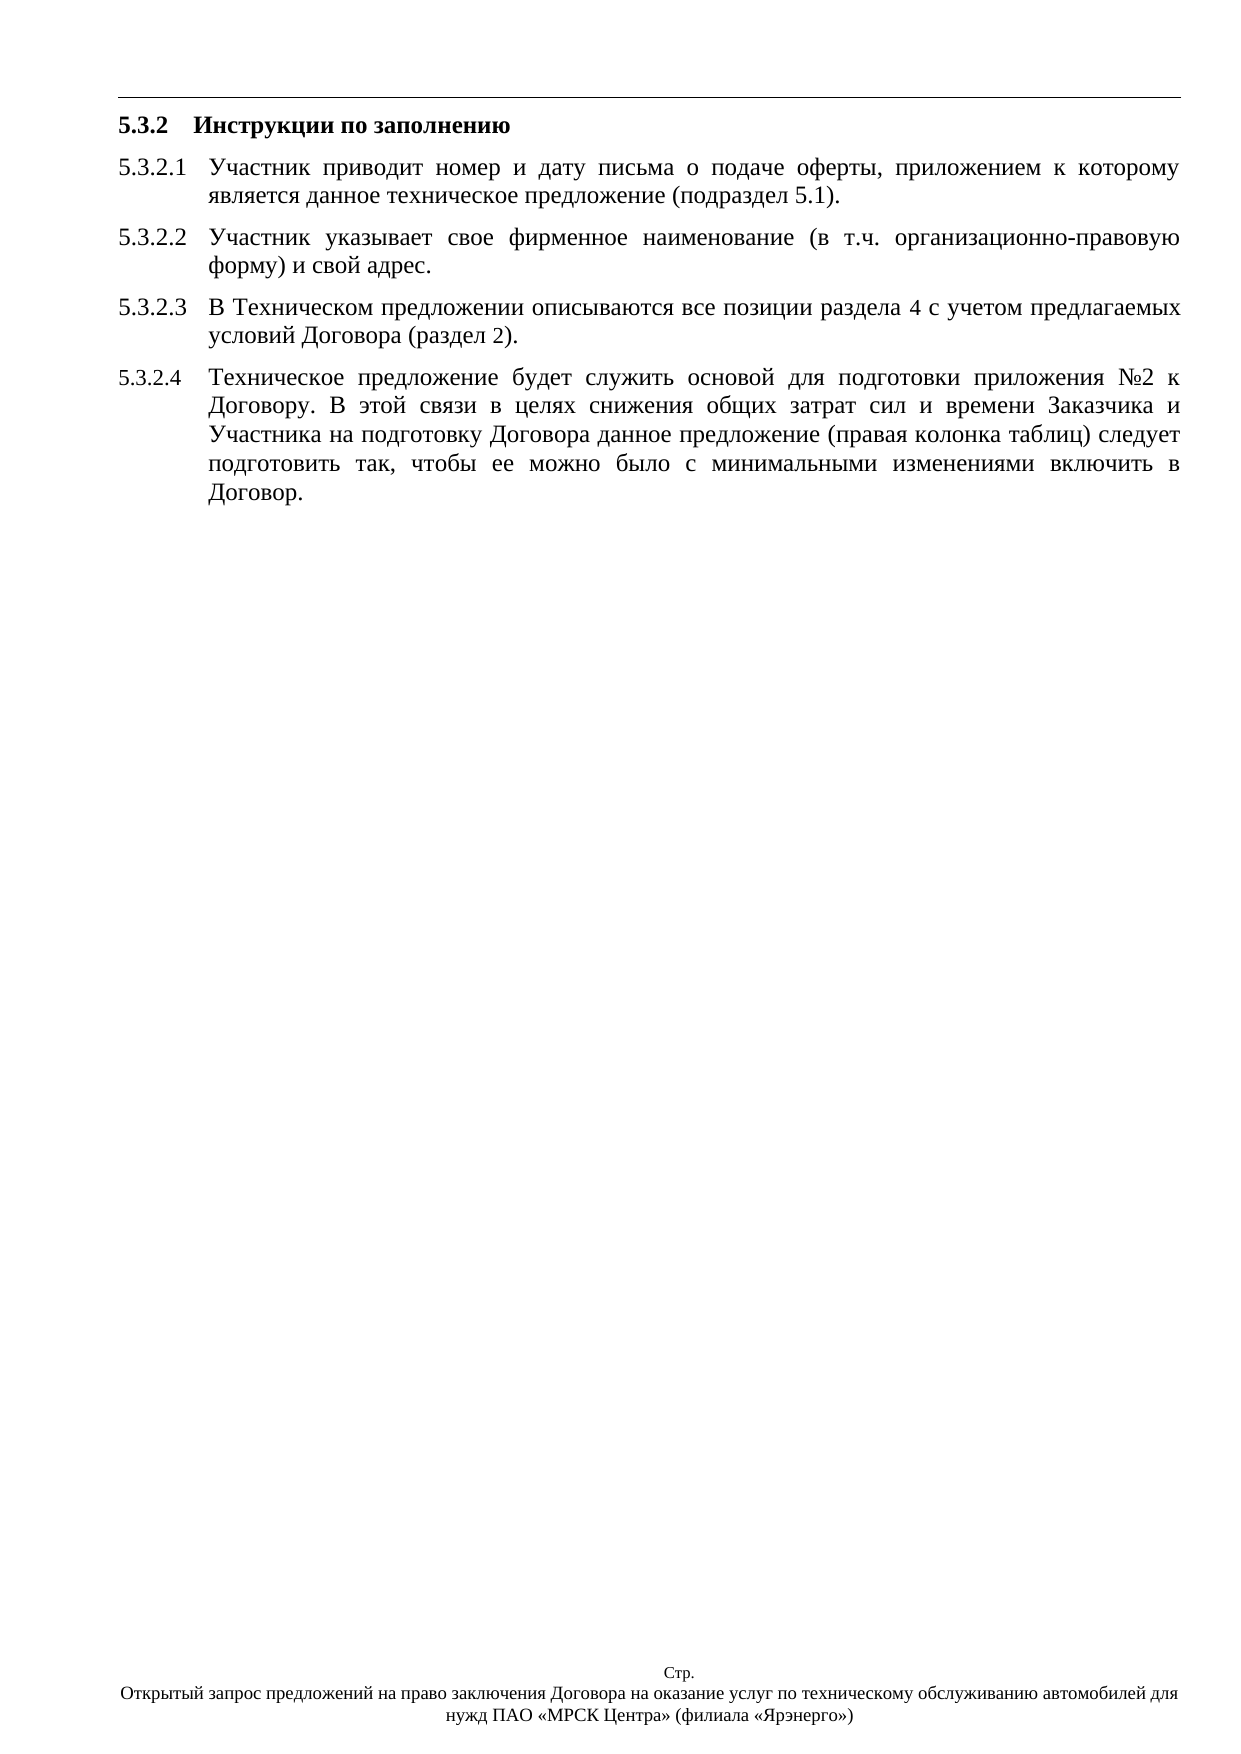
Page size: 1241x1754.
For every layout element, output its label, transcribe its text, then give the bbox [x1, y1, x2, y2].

list Участник приводит номер и дату письма о подаче оферты, приложением к которому является данное техническое предложение (подраздел 5.1). [118, 152, 1181, 209]
list Техническое предложение будет служить основой для подготовки приложения №2 к Договору. В этой связи в целях снижения общих затрат сил и времени Заказчика и Участника на подготовку Договора данное предложение (правая колонка таблиц) следует подготовить так, чтобы ее можно было с минимальными изменениями включить в Договор. [118, 362, 1181, 506]
subtitle Инструкции по заполнению [118, 111, 1181, 139]
list Участник указывает свое фирменное наименование (в т.ч. организационно-правовую форму) и свой адрес. [118, 222, 1181, 279]
list В Техническом предложении описываются все позиции раздела 4 с учетом предлагаемых условий Договора (раздел 2). [118, 292, 1181, 349]
